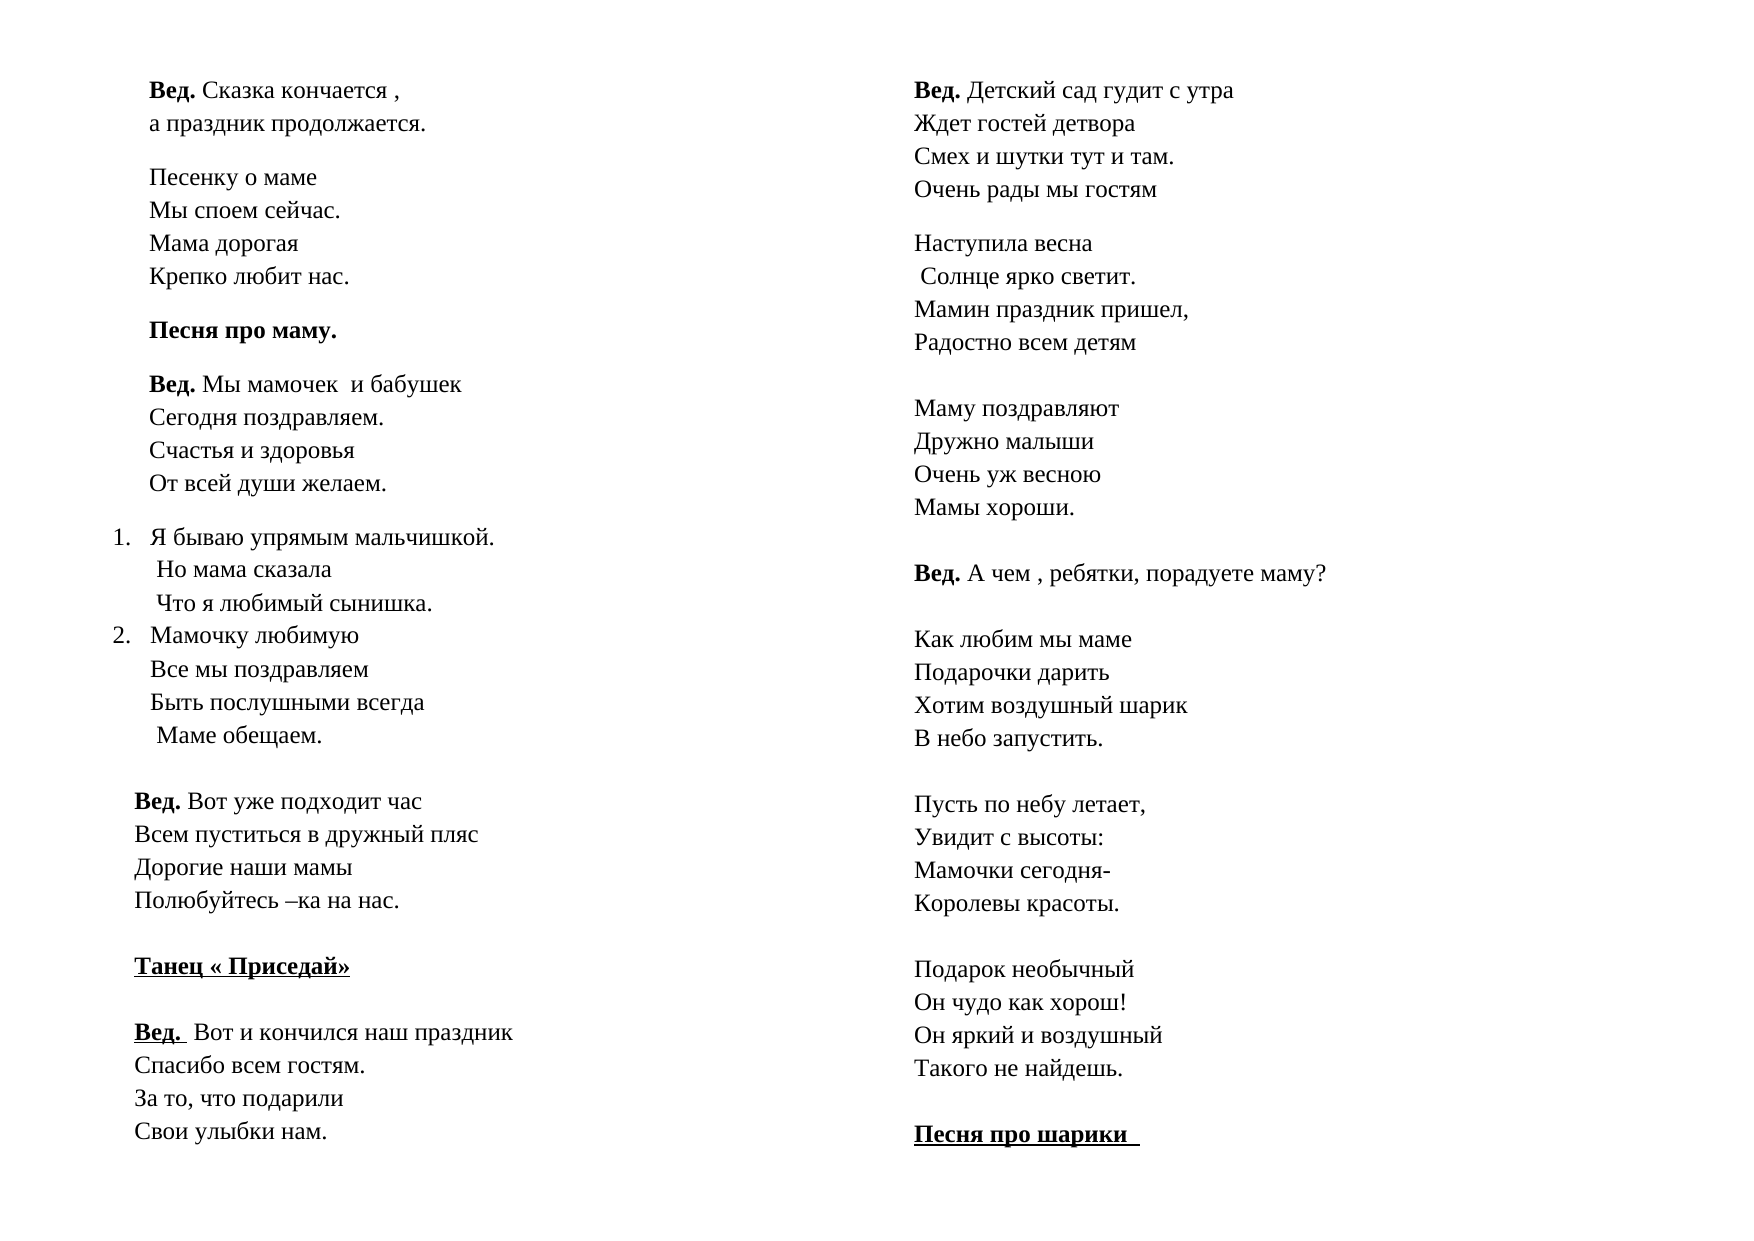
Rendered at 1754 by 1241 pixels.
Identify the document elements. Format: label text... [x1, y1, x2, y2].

list Увидит с высоты: [914, 822, 1679, 851]
text Песня про маму. [149, 315, 840, 343]
list Солнце ярко светит. [914, 261, 1679, 290]
list Как любим мы маме [914, 624, 1679, 653]
list Танец « Приседай» [134, 951, 840, 979]
list Вед. Вот уже подходит час [134, 786, 840, 814]
list Он яркий и воздушный [914, 1020, 1679, 1049]
list В небо запустить. [914, 723, 1679, 752]
list Все мы поздравляем [150, 654, 840, 682]
list Вед. Вот и кончился наш праздник [134, 1017, 840, 1046]
text Вед. Детский сад гудит с утра Ждет гостей детвора Смех и шутки тут и там. Очень рады мы гостям [914, 75, 1679, 203]
list Хотим воздушный шарик [914, 690, 1679, 719]
list Всем пуститься в дружный пляс [134, 819, 840, 847]
list Я бываю упрямым мальчишкой. [112, 522, 840, 550]
list Свои улыбки нам. [134, 1116, 840, 1145]
list Наступила весна [914, 228, 1679, 257]
list Пусть по небу летает, [914, 789, 1679, 818]
list Спасибо всем гостям. [134, 1050, 840, 1079]
list Быть послушными всегда [150, 687, 840, 715]
list Что я любимый сынишка. [150, 588, 840, 616]
text Песенку о маме Мы споем сейчас. Мама дорогая Крепко любит нас. [149, 162, 840, 290]
list Вед. А чем , ребятки, порадуете маму? [914, 558, 1679, 587]
list Маму поздравляют [914, 393, 1679, 422]
list Он чудо как хорош! [914, 987, 1679, 1016]
list Подарочки дарить [914, 657, 1679, 686]
text Вед. Сказка кончается , а праздник продолжается. [149, 75, 840, 137]
list Дружно малыши [914, 426, 1679, 455]
list Королевы красоты. [914, 888, 1679, 917]
list Но мама сказала [150, 554, 840, 583]
list Песня про шарики [914, 1119, 1679, 1148]
list Мамочку любимую [112, 621, 840, 649]
list Полюбуйтесь –ка на нас. [134, 885, 840, 913]
list Мамочки сегодня- [914, 855, 1679, 884]
list Радостно всем детям [914, 327, 1679, 356]
list Мамин праздник пришел, [914, 294, 1679, 323]
text Вед. Мы мамочек и бабушек Сегодня поздравляем. Счастья и здоровья От всей души желаем. [149, 369, 840, 496]
list Такого не найдешь. [914, 1053, 1679, 1082]
list За то, что подарили [134, 1083, 840, 1112]
list Дорогие наши мамы [134, 852, 840, 881]
list Подарок необычный [914, 954, 1679, 983]
list Маме обещаем. [150, 720, 840, 748]
list Очень уж весною Мамы хороши. [914, 459, 1679, 521]
